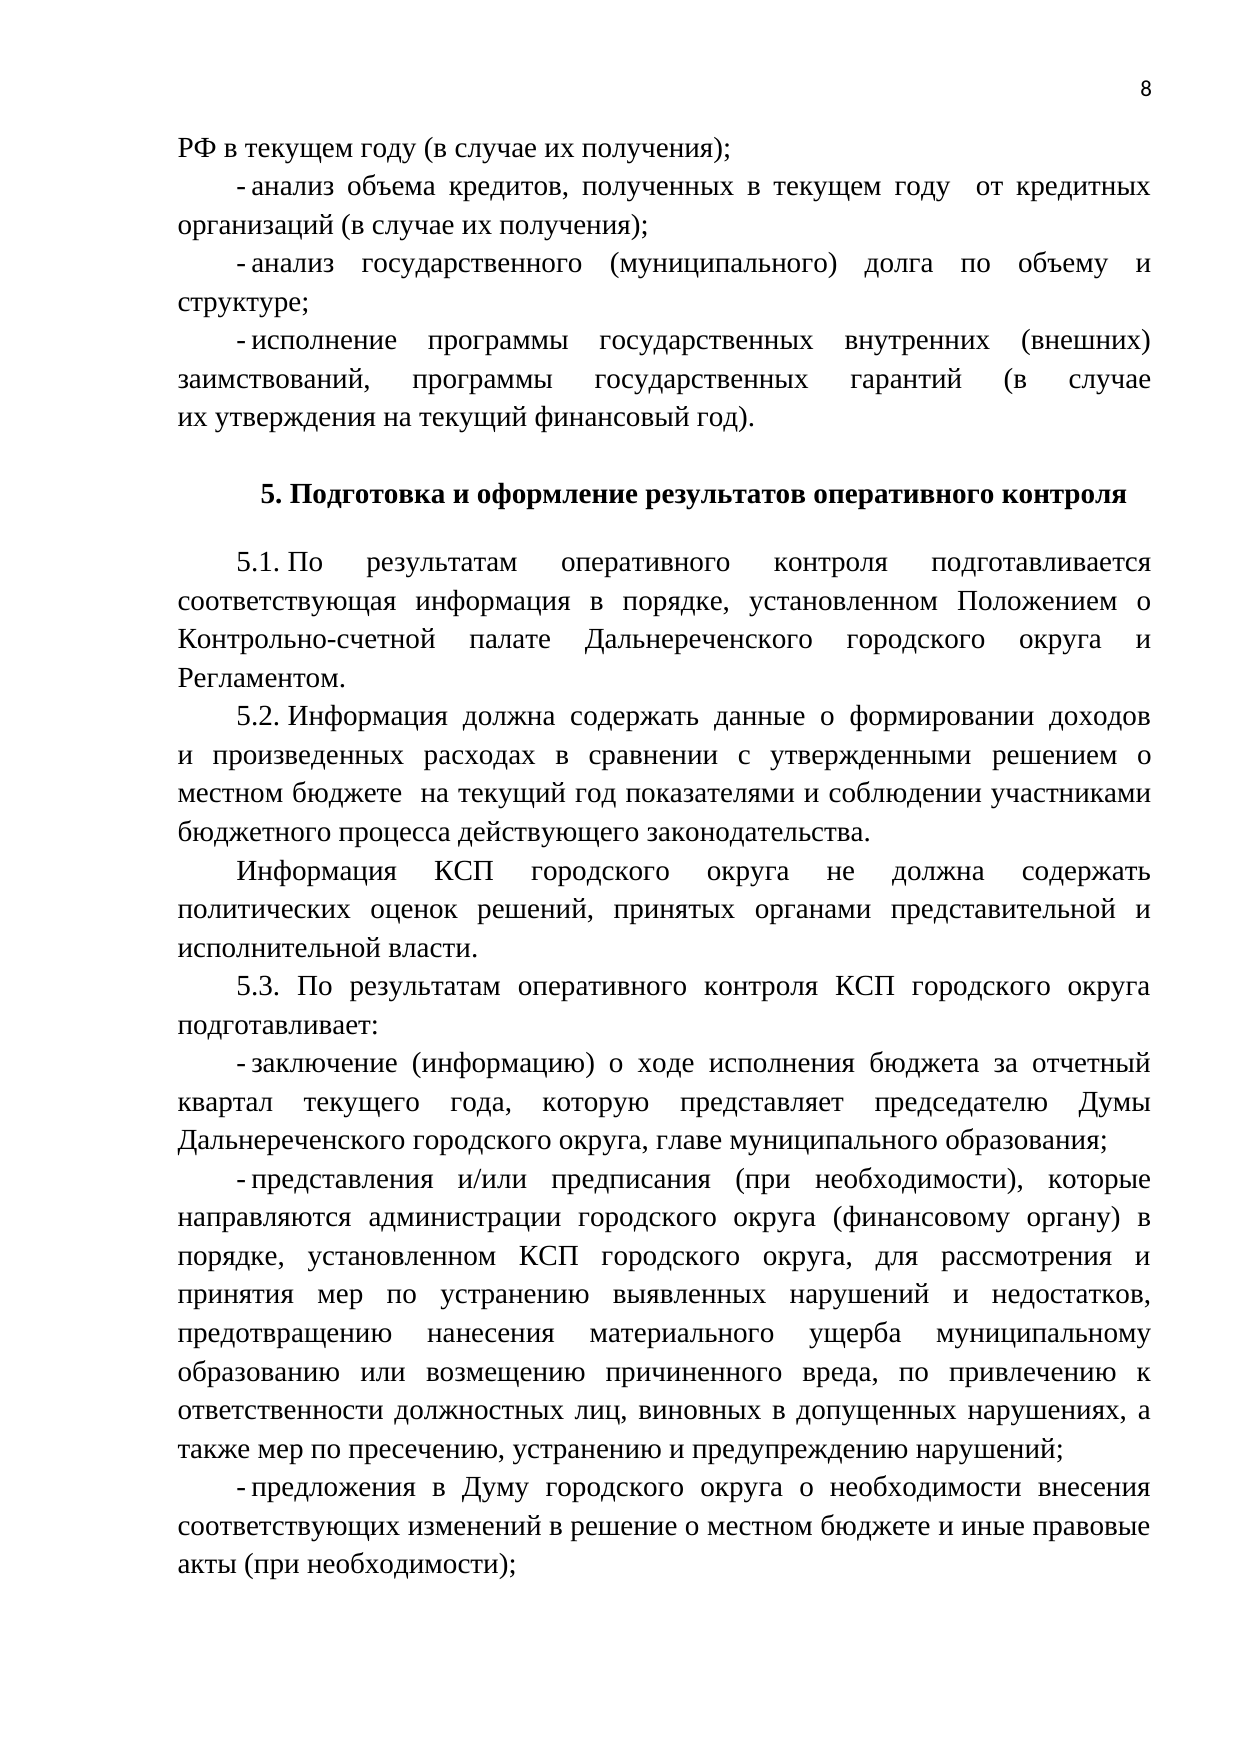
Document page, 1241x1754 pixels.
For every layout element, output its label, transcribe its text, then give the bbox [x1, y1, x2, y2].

title 5. Подготовка и оформление результатов оперативного контроля [177, 477, 1152, 510]
title представления и/или предписания (при необходимости), которые направляются администрации городского округа (финансовому органу) в порядке, установленном КСП городского округа, для рассмотрения и принятия мер по устранению выявленных нарушений и недостатков, предотвращению нанесения материального ущерба муниципальному образованию или возмещению причиненного вреда, по привлечению к ответственности должностных лиц, виновных в допущенных нарушениях, а также мер по пресечению, устранению и предупреждению нарушений; [177, 1161, 1152, 1464]
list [177, 130, 1152, 163]
title заключение (информацию) о ходе исполнения бюджета за отчетный квартал текущего года, которую представляет председателю Думы Дальнереченского городского округа, главе муниципального образования; [177, 1045, 1152, 1156]
list анализ объема кредитов, полученных в текущем году от кредитных организаций (в случае их получения); [177, 168, 1152, 240]
title Информация КСП городского округа не должна содержать политических оценок решений, принятых органами представительной и исполнительной власти. [177, 853, 1152, 963]
list анализ государственного (муниципального) долга по объему и структуре; [177, 245, 1152, 317]
title 5.2. Информация должна содержать данные о формировании доходов и произведенных расходах в сравнении с утвержденными решением о местном бюджете на текущий год показателями и соблюдении участниками бюджетного процесса действующего законодательства. [177, 698, 1152, 848]
title предложения в Думу городского округа о необходимости внесения соответствующих изменений в решение о местном бюджете и иные правовые акты (при необходимости); [177, 1469, 1152, 1580]
title 5.3. По результатам оперативного контроля КСП городского округа подготавливает: [177, 968, 1152, 1040]
list исполнение программы государственных внутренних (внешних) заимствований, программы государственных гарантий (в случае их утверждения на текущий финансовый год). [177, 322, 1152, 433]
title 5.1. По результатам оперативного контроля подготавливается соответствующая информация в порядке, установленном Положением о Контрольно-счетной палате Дальнереченского городского округа и Регламентом. [177, 544, 1152, 693]
